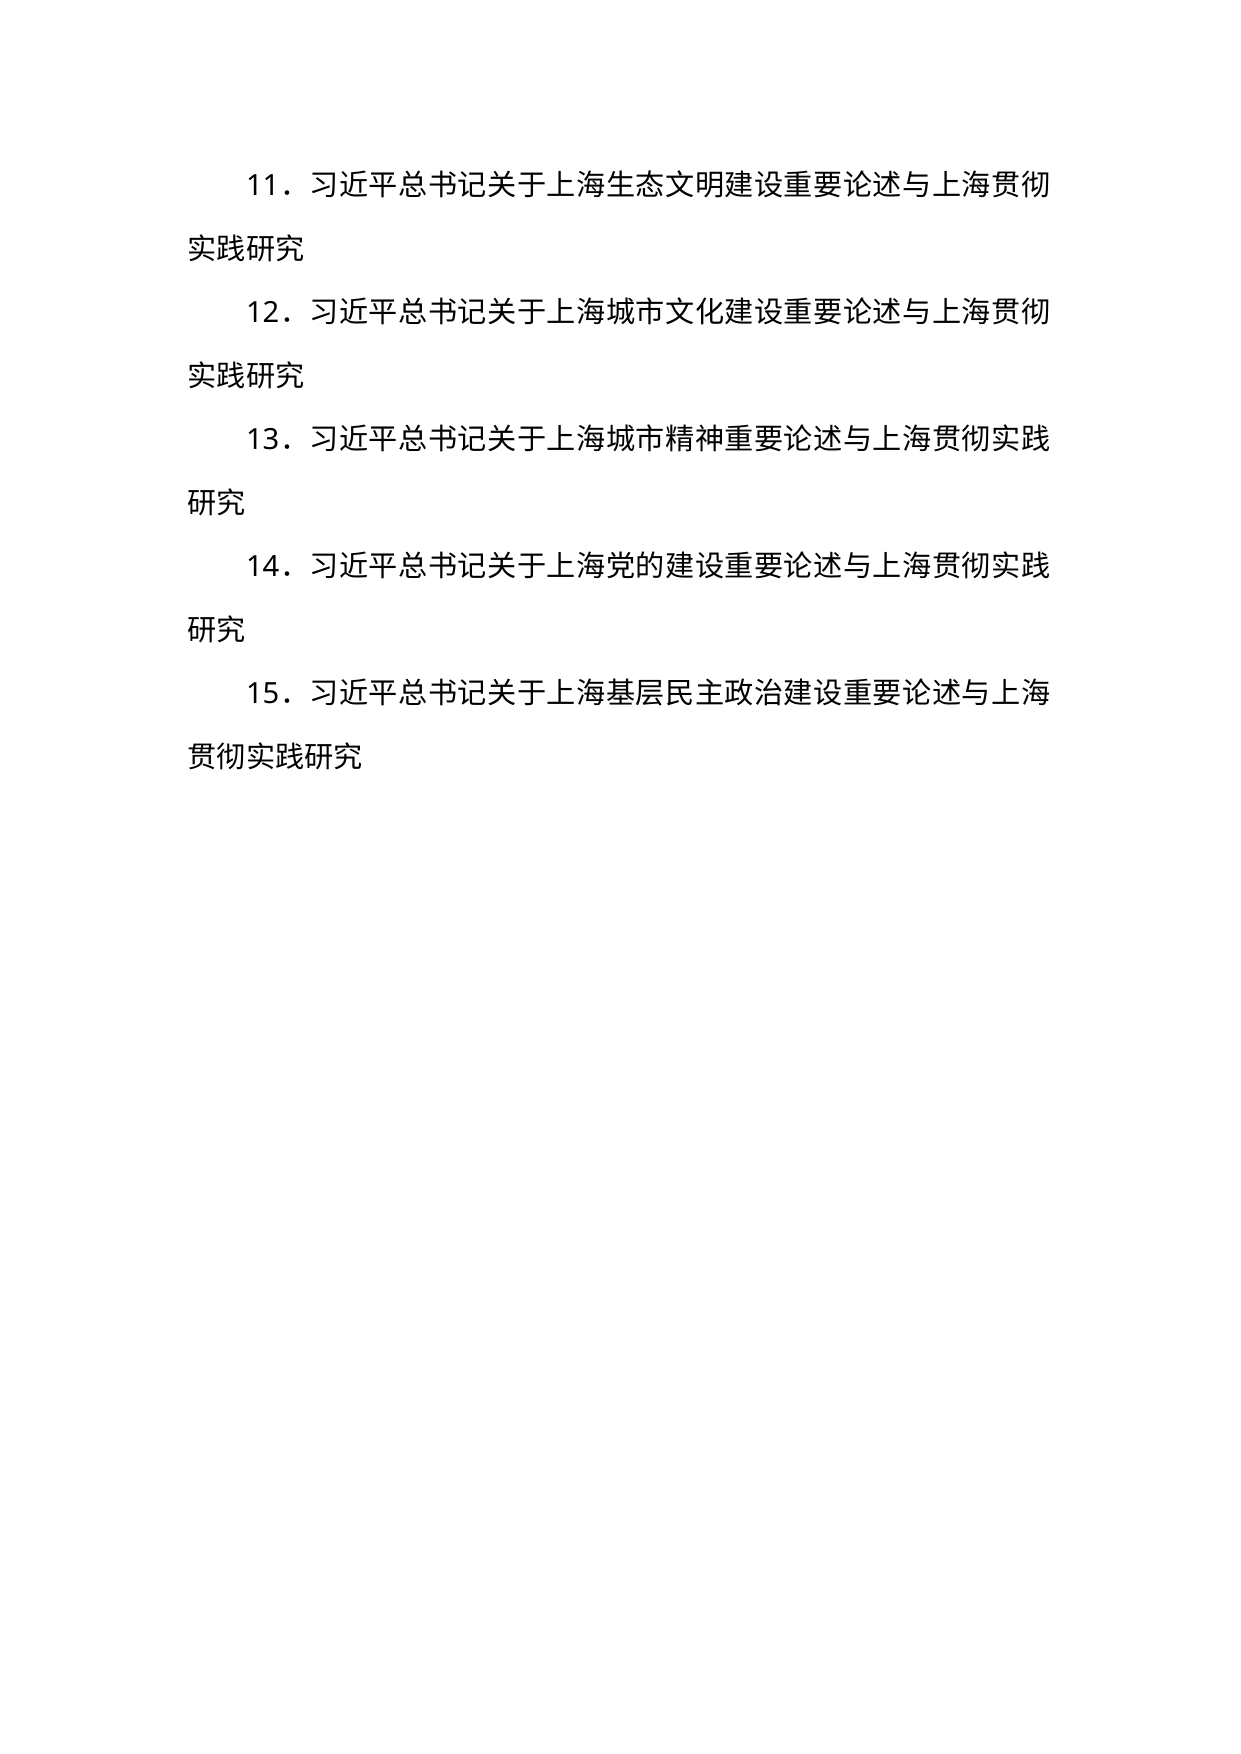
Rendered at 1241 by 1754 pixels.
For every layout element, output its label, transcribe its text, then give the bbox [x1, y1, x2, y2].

text 14．习近平总书记关于上海党的建设重要论述与上海贯彻实践研究 [187, 543, 1053, 649]
text 13．习近平总书记关于上海城市精神重要论述与上海贯彻实践研究 [187, 416, 1053, 522]
text 15．习近平总书记关于上海基层民主政治建设重要论述与上海贯彻实践研究 [187, 670, 1053, 776]
text 11．习近平总书记关于上海生态文明建设重要论述与上海贯彻实践研究 [187, 162, 1053, 268]
text 12．习近平总书记关于上海城市文化建设重要论述与上海贯彻实践研究 [187, 289, 1053, 395]
